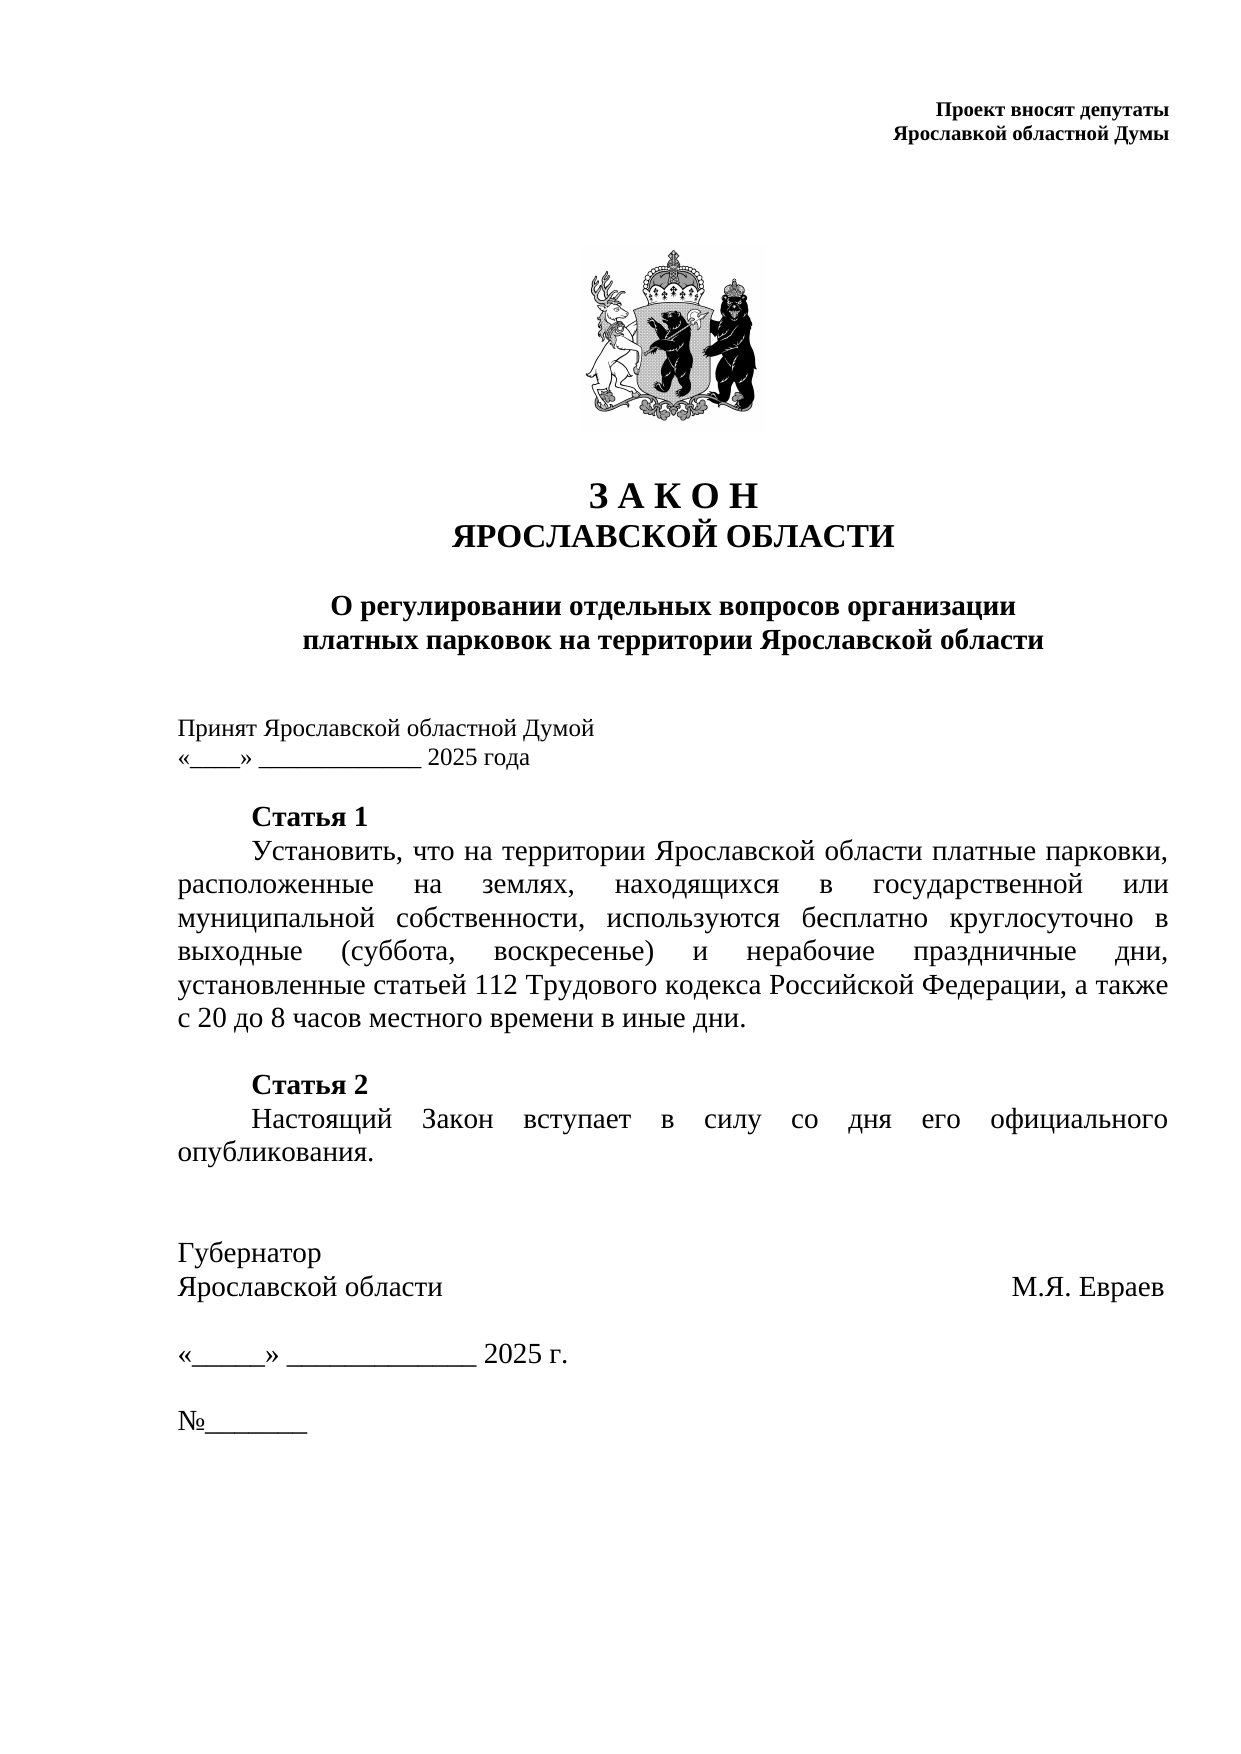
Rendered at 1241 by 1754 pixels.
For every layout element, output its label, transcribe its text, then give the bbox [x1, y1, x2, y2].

subtitle «_____» _____________ 2025 г. [177, 1336, 1169, 1369]
text Настоящий Закон вступает в силу со дня его официального опубликования. [177, 1101, 1169, 1168]
picture [581, 245, 766, 431]
text Принят Ярославской областной Думой [177, 713, 1169, 742]
text Статья 2 [177, 1067, 1169, 1101]
text №_______ [177, 1403, 1169, 1436]
subtitle Губернатор [177, 1235, 1169, 1269]
text З А К О Н [177, 473, 1169, 516]
text «____» _____________ 2025 года [177, 742, 1169, 770]
text Ярославкой областной Думы [177, 121, 1169, 145]
text Проект вносят депутаты [177, 97, 1169, 121]
text Установить, что на территории Ярославской области платные парковки, расположенные на землях, находящихся в государственной или муниципальной собственности, используются бесплатно круглосуточно в выходные (суббота, воскресенье) и нерабочие праздничные дни, установленные статьей 112 Трудового кодекса Российской Федерации, а также с 20 до 8 часов местного времени в иные дни. [177, 833, 1169, 1034]
text платных парковок на территории Ярославской области [177, 622, 1169, 655]
text Статья 1 [177, 799, 1169, 833]
text О регулировании отдельных вопросов организации [177, 588, 1169, 622]
subtitle Ярославской области М.Я. Евраев [177, 1269, 1169, 1302]
text ЯРОСЛАВСКОЙ ОБЛАСТИ [177, 516, 1169, 555]
